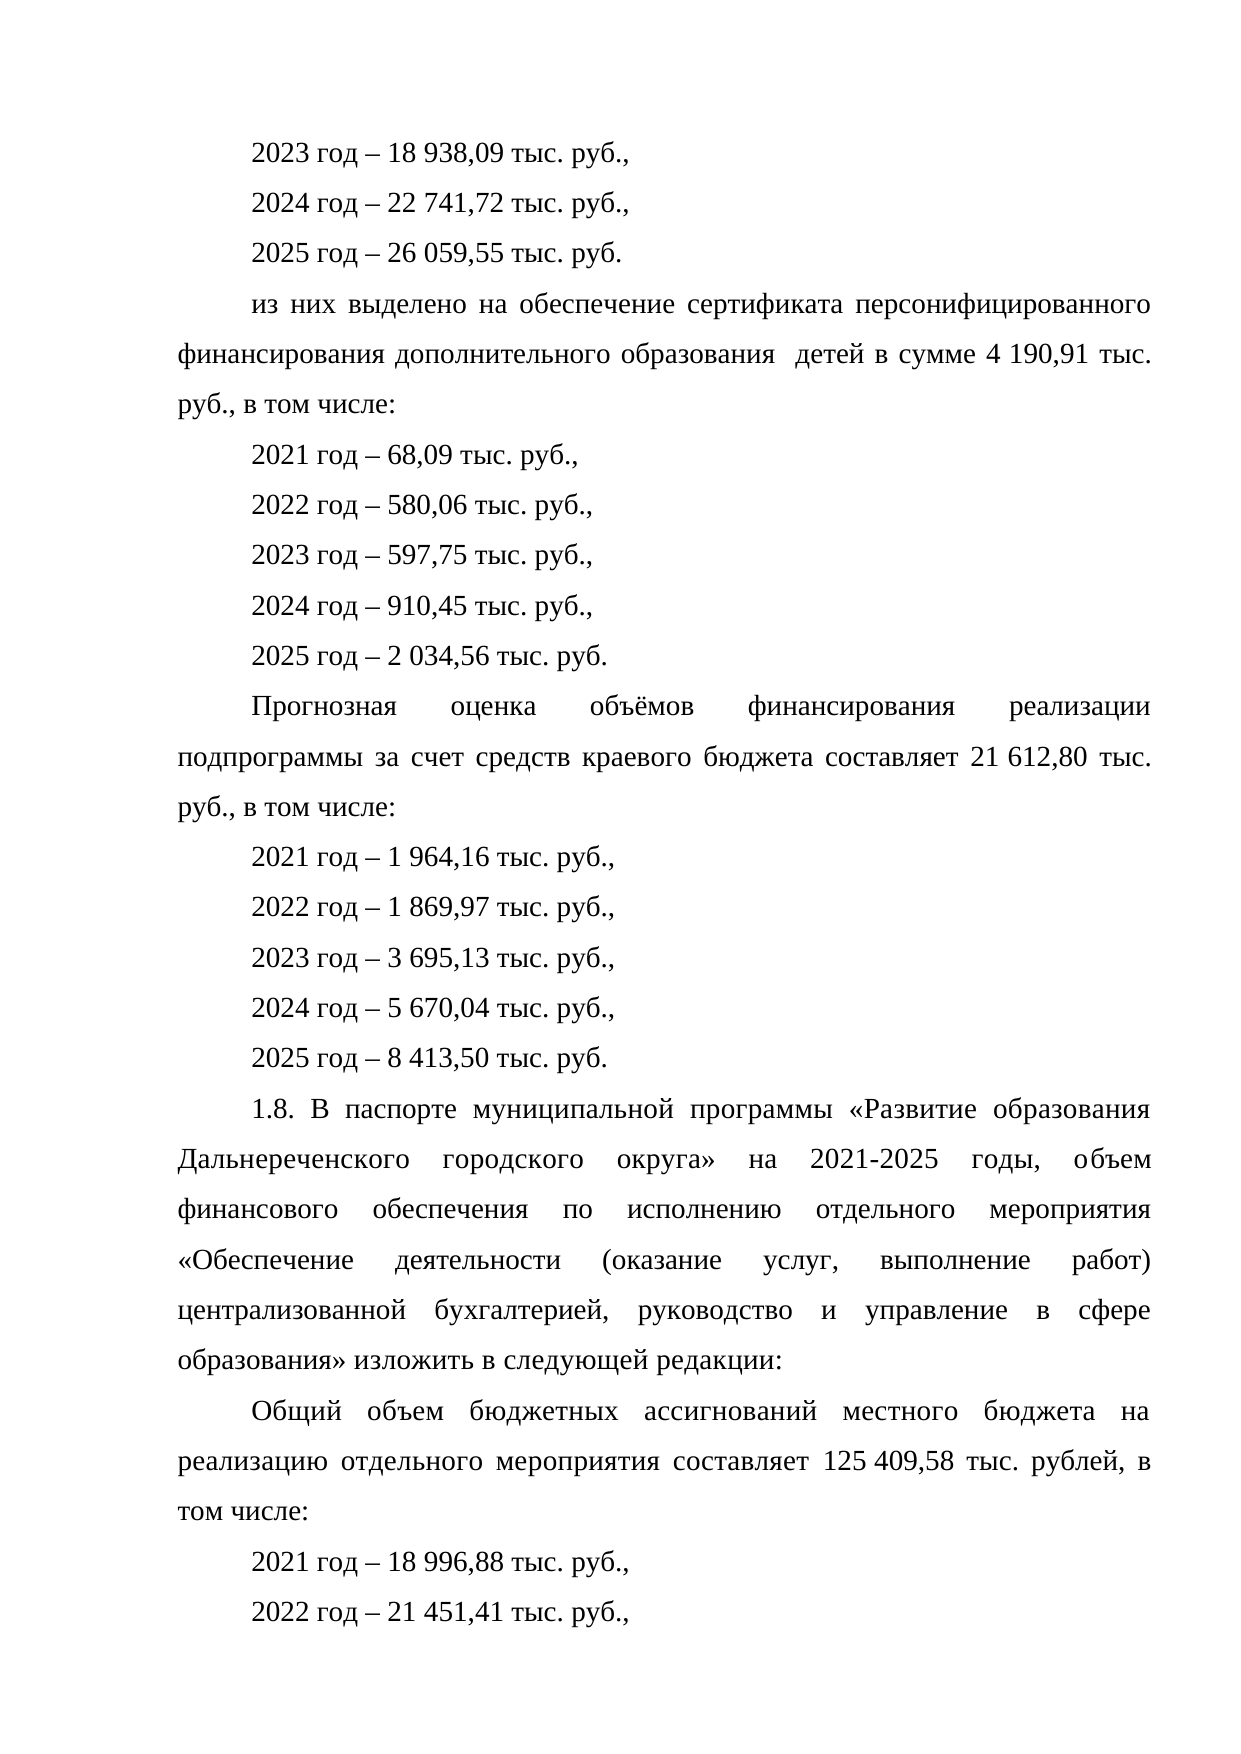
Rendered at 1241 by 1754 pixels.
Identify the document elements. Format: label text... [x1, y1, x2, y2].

text 2025 год – 26 059,55 тыс. руб. [177, 236, 1152, 269]
text 2023 год – 597,75 тыс. руб., [177, 537, 1152, 571]
text 1.8. В паспорте муниципальной программы «Развитие образования Дальнереченского городского округа» на 2021-2025 годы, объем финансового обеспечения по исполнению отдельного мероприятия «Обеспечение деятельности (оказание услуг, выполнение работ) централизованной бухгалтерией, руководство и управление в сфере образования» изложить в следующей редакции: [177, 1091, 1152, 1376]
text 2022 год – 1 869,97 тыс. руб., [177, 889, 1152, 923]
text 2024 год – 910,45 тыс. руб., [177, 588, 1152, 621]
text 2025 год – 2 034,56 тыс. руб. [177, 638, 1152, 672]
text 2024 год – 22 741,72 тыс. руб., [177, 185, 1152, 219]
text 2021 год – 1 964,16 тыс. руб., [177, 839, 1152, 873]
text 2022 год – 21 451,41 тыс. руб., [177, 1594, 1152, 1627]
text Прогнозная оценка объёмов финансирования реализации подпрограммы за счет средств краевого бюджета составляет 21 612,80 тыс. руб., в том числе: [177, 688, 1152, 822]
text 2023 год – 3 695,13 тыс. руб., [177, 940, 1152, 973]
text 2024 год – 5 670,04 тыс. руб., [177, 990, 1152, 1024]
text 2021 год – 68,09 тыс. руб., [177, 437, 1152, 470]
text 2025 год – 8 413,50 тыс. руб. [177, 1041, 1152, 1074]
text 2021 год – 18 996,88 тыс. руб., [177, 1544, 1152, 1577]
text 2023 год – 18 938,09 тыс. руб., [177, 135, 1152, 168]
text Общий объем бюджетных ассигнований местного бюджета на реализацию отдельного мероприятия составляет 125 409,58 тыс. рублей, в том числе: [177, 1393, 1152, 1527]
text 2022 год – 580,06 тыс. руб., [177, 487, 1152, 521]
text из них выделено на обеспечение сертификата персонифицированного финансирования дополнительного образования детей в сумме 4 190,91 тыс. руб., в том числе: [177, 286, 1152, 420]
